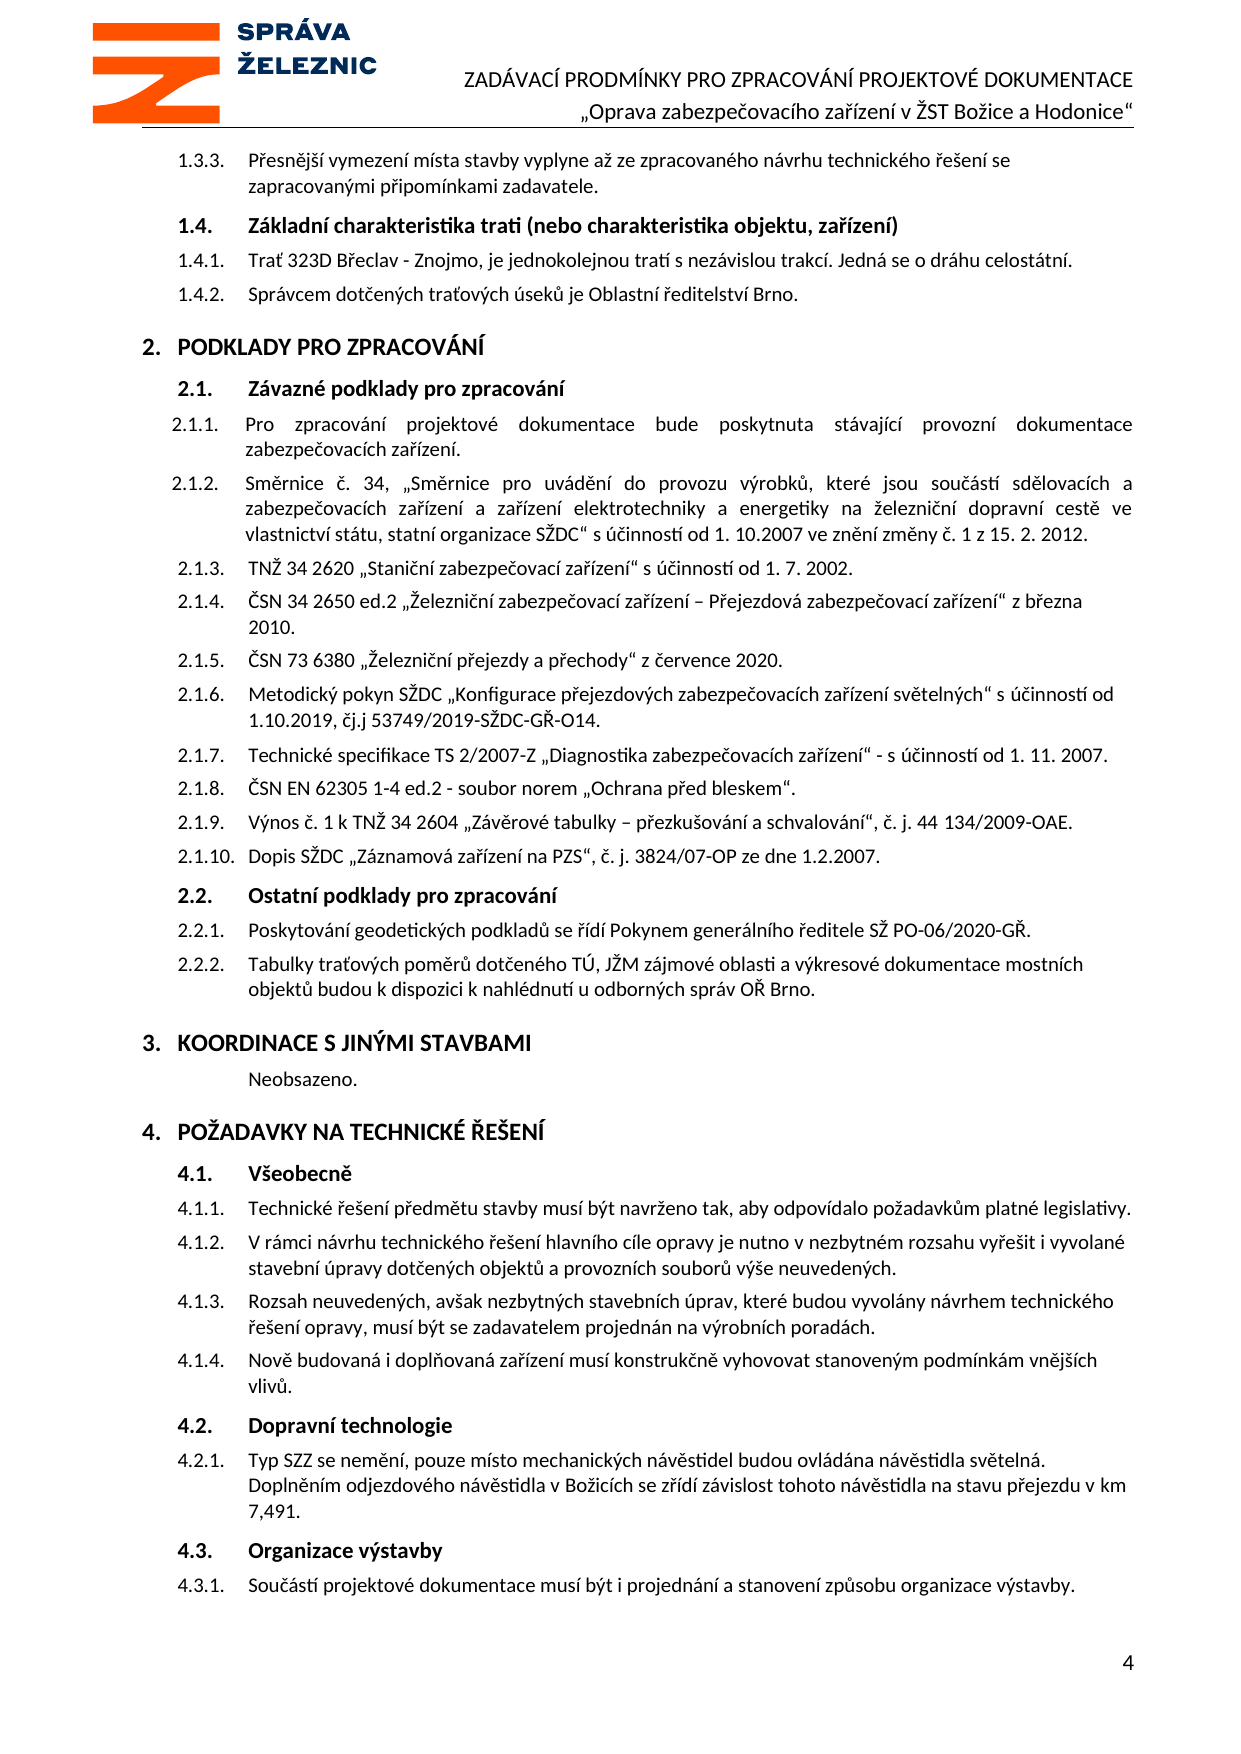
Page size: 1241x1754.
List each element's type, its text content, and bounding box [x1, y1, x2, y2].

text Tabulky traťových poměrů dotčeného TÚ, JŽM zájmové oblasti a výkresové dokumentace mostních objektů budou k dispozici k nahlédnutí u odborných správ OŘ Brno. [177, 951, 1134, 1002]
text Pro zpracování projektové dokumentace bude poskytnuta stávající provozní dokumentace zabezpečovacích zařízení. [171, 411, 1134, 462]
text Požadavky na technické řešení [142, 1116, 1134, 1147]
text Typ SZZ se nemění, pouze místo mechanických návěstidel budou ovládána návěstidla světelná. Doplněním odjezdového návěstidla v Božicích se zřídí závislost tohoto návěstidla na stavu přejezdu v km 7,491. [177, 1447, 1134, 1523]
text Metodický pokyn SŽDC „Konfigurace přejezdových zabezpečovacích zařízení světelných“ s účinností od 1.10.2019, čj.j 53749/2019-SŽDC-GŘ-O14. [177, 681, 1134, 732]
list Neobsazeno. [248, 1066, 1134, 1091]
text TNŽ 34 2620 „Staniční zabezpečovací zařízení“ s účinností od 1. 7. 2002. [177, 555, 1134, 580]
text Organizace výstavby [177, 1536, 1134, 1564]
text Směrnice č. 34, „Směrnice pro uvádění do provozu výrobků, které jsou součástí sdělovacích a zabezpečovacích zařízení a zařízení elektrotechniky a energetiky na železniční dopravní cestě ve vlastnictví státu, statní organizace SŽDC“ s účinností od 1. 10.2007 ve znění změny č. 1 z 15. 2. 2012. [171, 470, 1134, 546]
text Součástí projektové dokumentace musí být i projednání a stanovení způsobu organizace výstavby. [177, 1572, 1134, 1598]
text V rámci návrhu technického řešení hlavního cíle opravy je nutno v nezbytném rozsahu vyřešit i vyvolané stavební úpravy dotčených objektů a provozních souborů výše neuvedených. [177, 1229, 1134, 1280]
text Všeobecně [177, 1159, 1134, 1187]
text Koordinace s jinými stavbami [142, 1027, 1134, 1057]
text Poskytování geodetických podkladů se řídí Pokynem generálního ředitele SŽ PO-06/2020-GŘ. [177, 917, 1134, 943]
text Správcem dotčených traťových úseků je Oblastní ředitelství Brno. [177, 281, 1134, 307]
text Trať 323D Břeclav - Znojmo, je jednokolejnou tratí s nezávislou trakcí. Jedná se o dráhu celostátní. [177, 247, 1134, 273]
text Nově budovaná i doplňovaná zařízení musí konstrukčně vyhovovat stanoveným podmínkám vnějších vlivů. [177, 1348, 1134, 1398]
text Závazné podklady pro zpracování [177, 374, 1134, 403]
list Technické řešení předmětu stavby musí být navrženo tak, aby odpovídalo požadavkům platné legislativy. [177, 1196, 1134, 1221]
text Dopis SŽDC „Záznamová zařízení na PZS“, č. j. 3824/07-OP ze dne 1.2.2007. [177, 843, 1134, 868]
text Přesnější vymezení místa stavby vyplyne až ze zpracovaného návrhu technického řešení se zapracovanými připomínkami zadavatele. [177, 148, 1134, 198]
text ČSN 34 2650 ed.2 „Železniční zabezpečovací zařízení – Přejezdová zabezpečovací zařízení“ z března 2010. [177, 588, 1134, 639]
text Ostatní podklady pro zpracování [177, 881, 1134, 909]
text ČSN EN 62305 1-4 ed.2 - soubor norem „Ochrana před bleskem“. [177, 776, 1134, 801]
text Dopravní technologie [177, 1411, 1134, 1439]
text Výnos č. 1 k TNŽ 34 2604 „Závěrové tabulky – přezkušování a schvalování“, č. j. 44 134/2009-OAE. [177, 809, 1134, 835]
text Základní charakteristika trati (nebo charakteristika objektu, zařízení) [177, 211, 1134, 239]
text Technické specifikace TS 2/2007-Z „Diagnostika zabezpečovacích zařízení“ - s účinností od 1. 11. 2007. [177, 741, 1134, 767]
text podklady pro zpracování [142, 332, 1134, 362]
text Rozsah neuvedených, avšak nezbytných stavebních úprav, které budou vyvolány návrhem technického řešení opravy, musí být se zadavatelem projednán na výrobních poradách. [177, 1288, 1134, 1339]
text ČSN 73 6380 „Železniční přejezdy a přechody“ z července 2020. [177, 648, 1134, 673]
